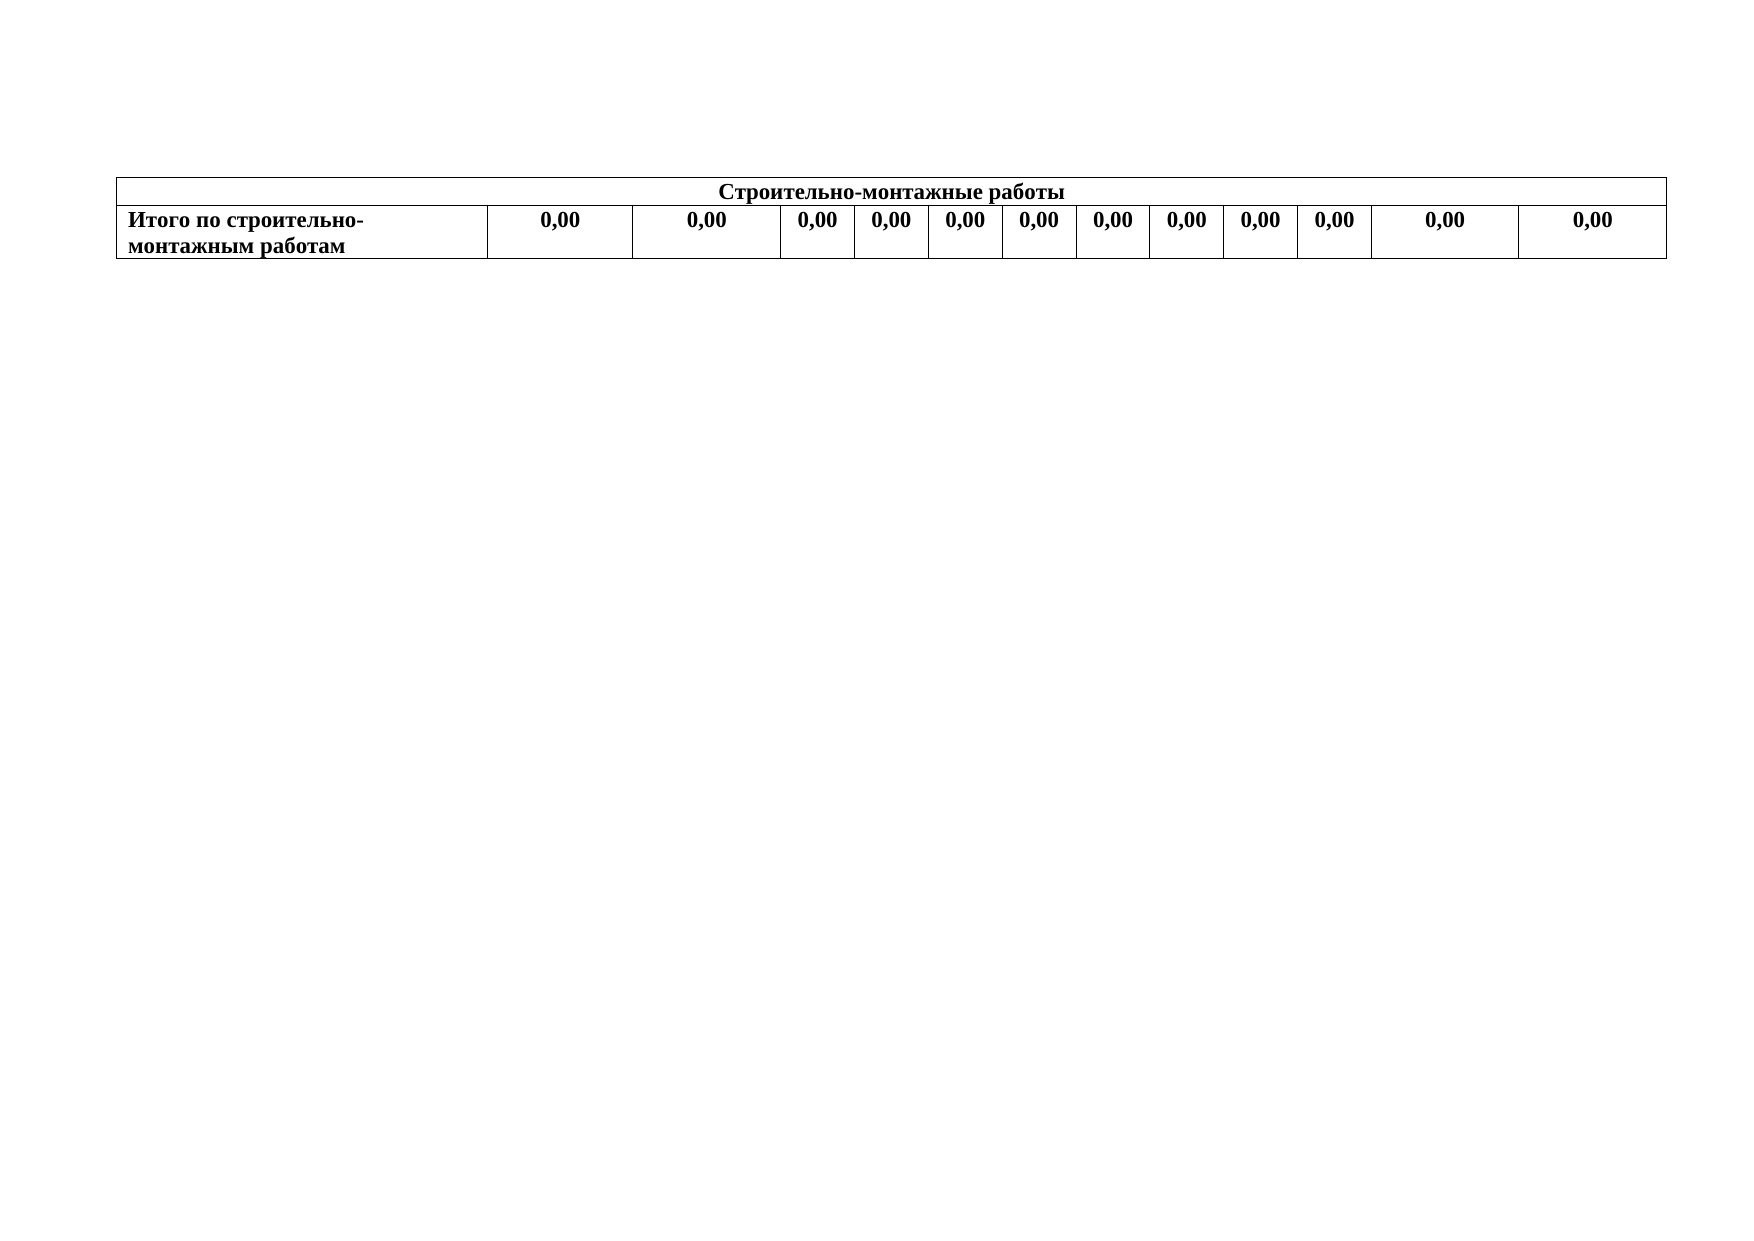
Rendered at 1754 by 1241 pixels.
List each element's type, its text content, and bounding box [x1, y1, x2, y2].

table_cell 0,00 [1150, 206, 1223, 258]
table_cell 0,00 [929, 206, 1002, 258]
table_cell 0,00 [633, 206, 780, 258]
table_cell 0,00 [1077, 206, 1149, 258]
table_cell 0,00 [781, 206, 854, 258]
table_cell 0,00 [1372, 206, 1518, 258]
table_cell 0,00 [1519, 206, 1666, 258]
table_cell 0,00 [855, 206, 928, 258]
table_cell 0,00 [1224, 206, 1297, 258]
table_cell 0,00 [488, 206, 632, 258]
table_cell 0,00 [1003, 206, 1076, 258]
table_cell Строительно-монтажные работы [117, 178, 1666, 204]
table_cell 0,00 [1298, 206, 1371, 258]
table_cell Итого по строительно-монтажным работам [117, 206, 487, 258]
